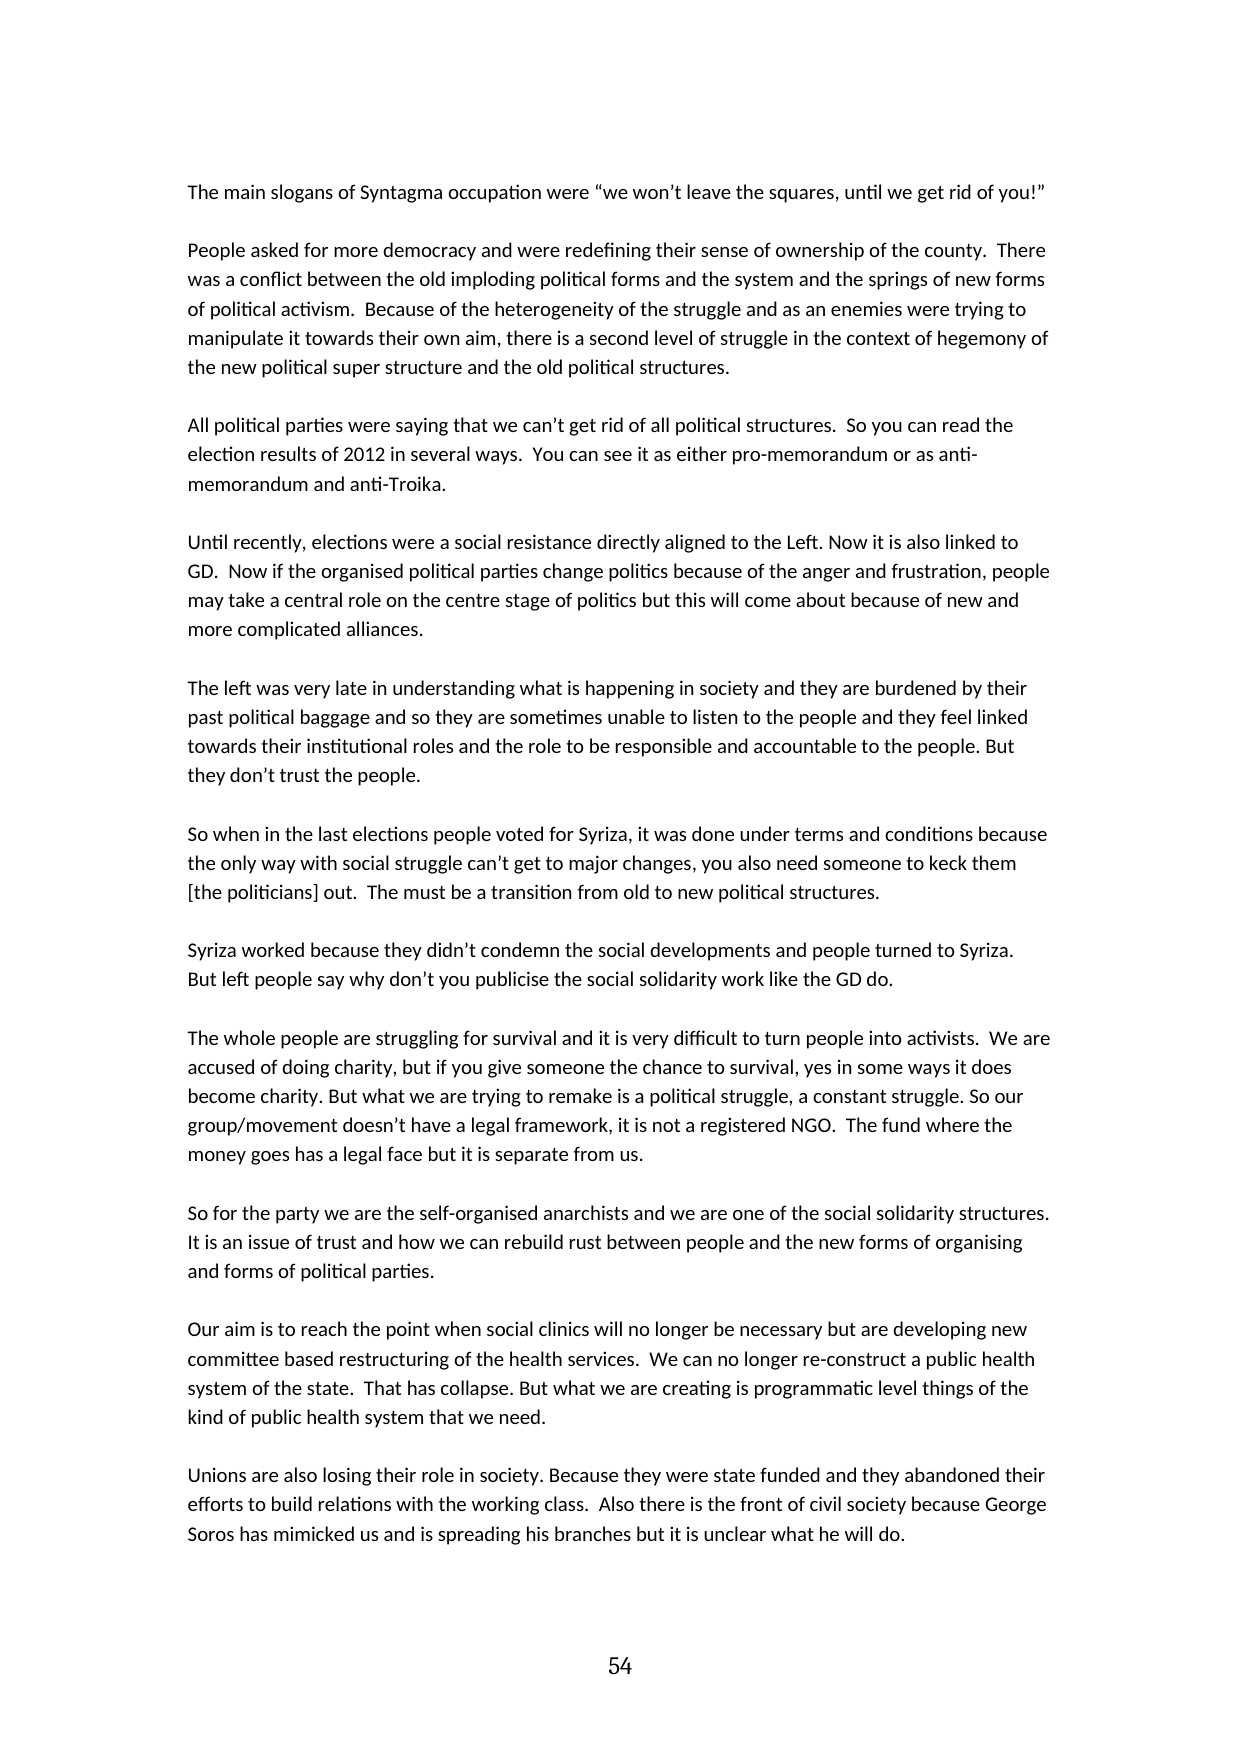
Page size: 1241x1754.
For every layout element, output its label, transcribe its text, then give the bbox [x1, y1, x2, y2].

text The left was very late in understanding what is happening in society and they are burdened by their past political baggage and so they are sometimes unable to listen to the people and they feel linked towards their institutional roles and the role to be responsible and accountable to the people. But they don’t trust the people. [187, 675, 1053, 788]
text Until recently, elections were a social resistance directly aligned to the Left. Now it is also linked to GD. Now if the organised political parties change politics because of the anger and frustration, people may take a central role on the centre stage of politics but this will come about because of new and more complicated alliances. [187, 529, 1053, 642]
text So for the party we are the self-organised anarchists and we are one of the social solidarity structures. It is an issue of trust and how we can rebuild rust between people and the new forms of organising and forms of political parties. [187, 1200, 1053, 1284]
text Syriza worked because they didn’t condemn the social developments and people turned to Syriza. But left people say why don’t you publicise the social solidarity work like the GD do. [187, 937, 1053, 992]
text The main slogans of Syntagma occupation were “we won’t leave the squares, until we get rid of you!” [187, 179, 1053, 204]
text The whole people are struggling for survival and it is very difficult to turn people into activists. We are accused of doing charity, but if you give someone the chance to survival, yes in some ways it does become charity. But what we are trying to remake is a political struggle, a constant struggle. So our group/movement doesn’t have a legal framework, it is not a registered NGO. The fund where the money goes has a legal face but it is separate from us. [187, 1025, 1053, 1167]
text People asked for more democracy and were redefining their sense of ownership of the county. There was a conflict between the old imploding political forms and the system and the springs of new forms of political activism. Because of the heterogeneity of the struggle and as an enemies were trying to manipulate it towards their own aim, there is a second level of struggle in the context of hegemony of the new political super structure and the old political structures. [187, 237, 1053, 379]
text Our aim is to reach the point when social clinics will no longer be necessary but are developing new committee based restructuring of the health services. We can no longer re-construct a public health system of the state. That has collapse. But what we are creating is programmatic level things of the kind of public health system that we need. [187, 1317, 1053, 1429]
text Unions are also losing their role in society. Because they were state funded and they abandoned their efforts to build relations with the working class. Also there is the front of civil society because George Soros has mimicked us and is spreading his branches but it is unclear what he will do. [187, 1462, 1053, 1546]
text So when in the last elections people voted for Syriza, it was done under terms and conditions because the only way with social struggle can’t get to major changes, you also need someone to keck them [the politicians] out. The must be a transition from old to new political structures. [187, 821, 1053, 904]
text All political parties were saying that we can’t get rid of all political structures. So you can read the election results of 2012 in several ways. You can see it as either pro-memorandum or as anti-memorandum and anti-Troika. [187, 412, 1053, 496]
